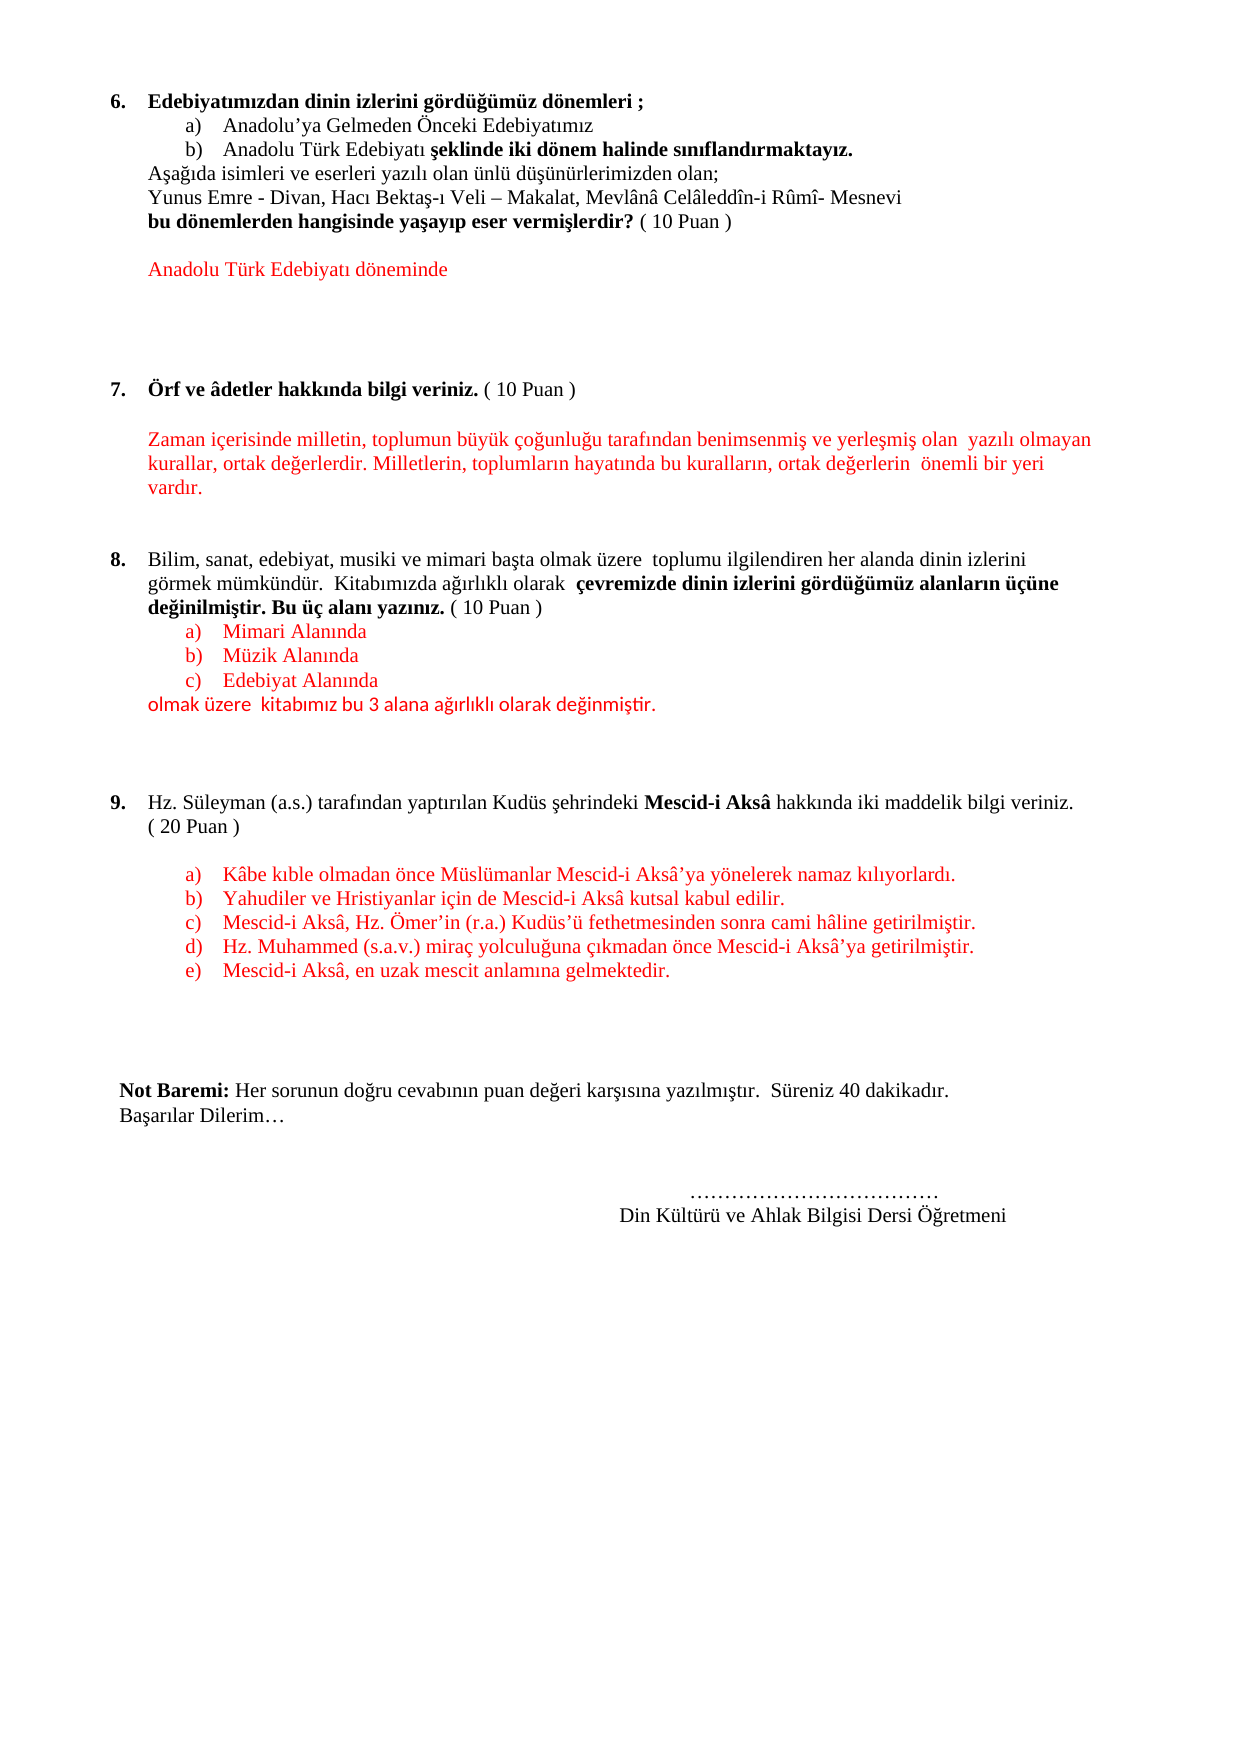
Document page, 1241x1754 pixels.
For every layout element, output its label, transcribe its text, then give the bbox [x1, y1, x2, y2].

list Mescid-i Aksâ, Hz. Ömer’in (r.a.) Kudüs’ü fethetmesinden sonra cami hâline getirilmiştir. [185, 910, 1093, 934]
list Yahudiler ve Hristiyanlar için de Mescid-i Aksâ kutsal kabul edilir. [185, 886, 1093, 910]
list Anadolu Türk Edebiyatı şeklinde iki dönem halinde sınıflandırmaktayız. [185, 137, 1093, 161]
list Anadolu’ya Gelmeden Önceki Edebiyatımız [185, 113, 1093, 137]
list Başarılar Dilerim… [119, 1102, 1093, 1127]
list Aşağıda isimleri ve eserleri yazılı olan ünlü düşünürlerimizden olan; [148, 161, 1093, 185]
list Edebiyat Alanında [185, 667, 1093, 692]
list Hz. Muhammed (s.a.v.) miraç yolculuğuna çıkmadan önce Mescid-i Aksâ’ya getirilmiştir. [185, 934, 1093, 958]
list Kâbe kıble olmadan önce Müslümanlar Mescid-i Aksâ’ya yönelerek namaz kılıyorlardı. [185, 862, 1093, 886]
list Zaman içerisinde milletin, toplumun büyük çoğunluğu tarafından benimsenmiş ve yerleşmiş olan yazılı olmayan kurallar, ortak değerlerdir. Milletlerin, toplumların hayatında bu kuralların, ortak değerlerin önemli bir yeri vardır. [148, 427, 1093, 499]
list ……………………………… [119, 1179, 1093, 1203]
list Müzik Alanında [185, 643, 1093, 667]
list Edebiyatımızdan dinin izlerini gördüğümüz dönemleri ; [110, 89, 1093, 113]
list Mimari Alanında [185, 619, 1093, 643]
list Mescid-i Aksâ, en uzak mescit anlamına gelmektedir. [185, 958, 1093, 982]
text olmak üzere kitabımız bu 3 alana ağırlıklı olarak değinmiştir. [148, 692, 1093, 717]
list Örf ve âdetler hakkında bilgi veriniz. ( 10 Puan ) [110, 377, 1093, 401]
list Yunus Emre - Divan, Hacı Bektaş-ı Veli – Makalat, Mevlânâ Celâleddîn-i Rûmî- Mesnevi [148, 185, 1093, 209]
list bu dönemlerden hangisinde yaşayıp eser vermişlerdir? ( 10 Puan ) [148, 209, 1093, 233]
list Not Baremi: Her sorunun doğru cevabının puan değeri karşısına yazılmıştır. Süreniz 40 dakikadır. [119, 1078, 1093, 1102]
list Din Kültürü ve Ahlak Bilgisi Dersi Öğretmeni [119, 1203, 1093, 1227]
list Hz. Süleyman (a.s.) tarafından yaptırılan Kudüs şehrindeki Mescid-i Aksâ hakkında iki maddelik bilgi veriniz. ( 20 Puan ) [110, 790, 1093, 838]
list Anadolu Türk Edebiyatı döneminde [148, 257, 1093, 281]
list Bilim, sanat, edebiyat, musiki ve mimari başta olmak üzere toplumu ilgilendiren her alanda dinin izlerini görmek mümkündür. Kitabımızda ağırlıklı olarak çevremizde dinin izlerini gördüğümüz alanların üçüne değinilmiştir. Bu üç alanı yazınız. ( 10 Puan ) [110, 547, 1093, 619]
